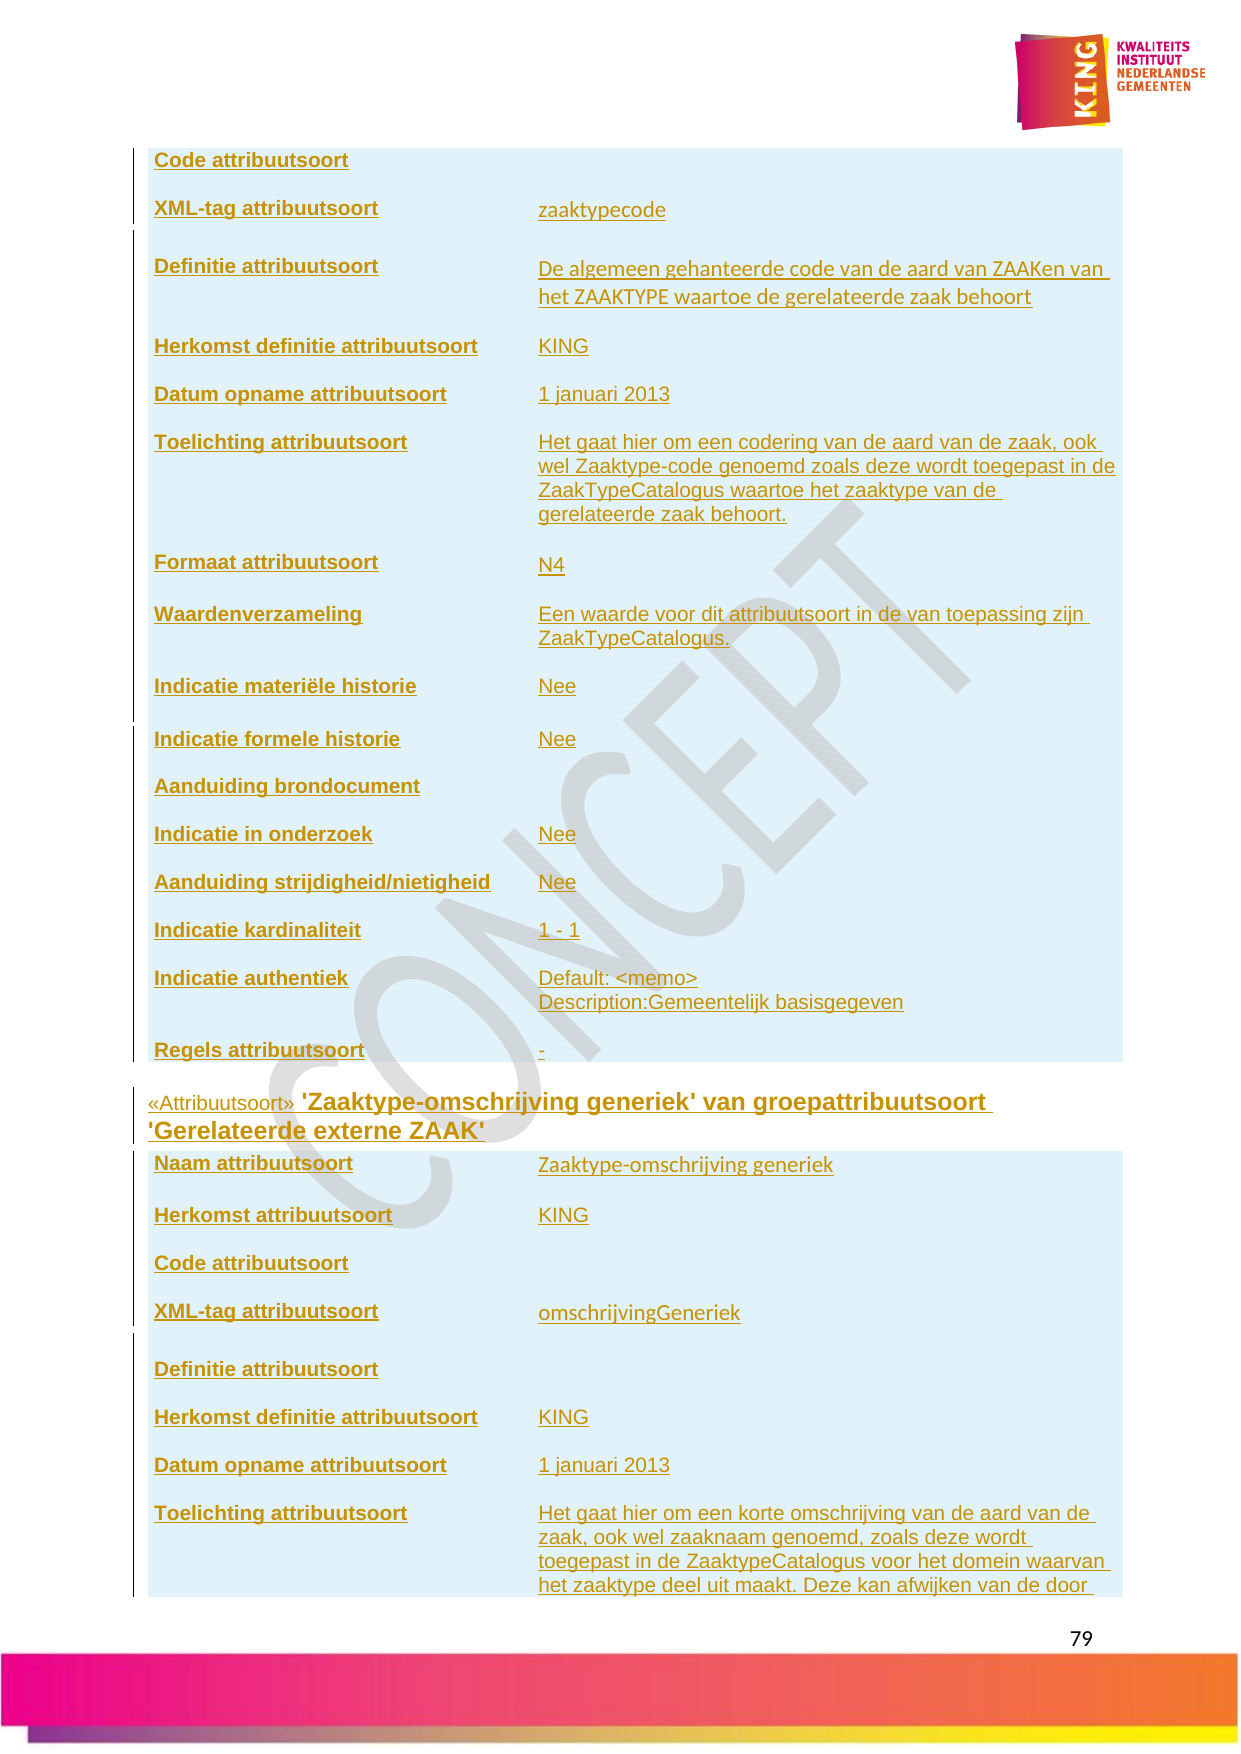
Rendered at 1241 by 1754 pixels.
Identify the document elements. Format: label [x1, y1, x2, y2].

picture [0, 1650, 1239, 1750]
picture [1014, 33, 1206, 131]
